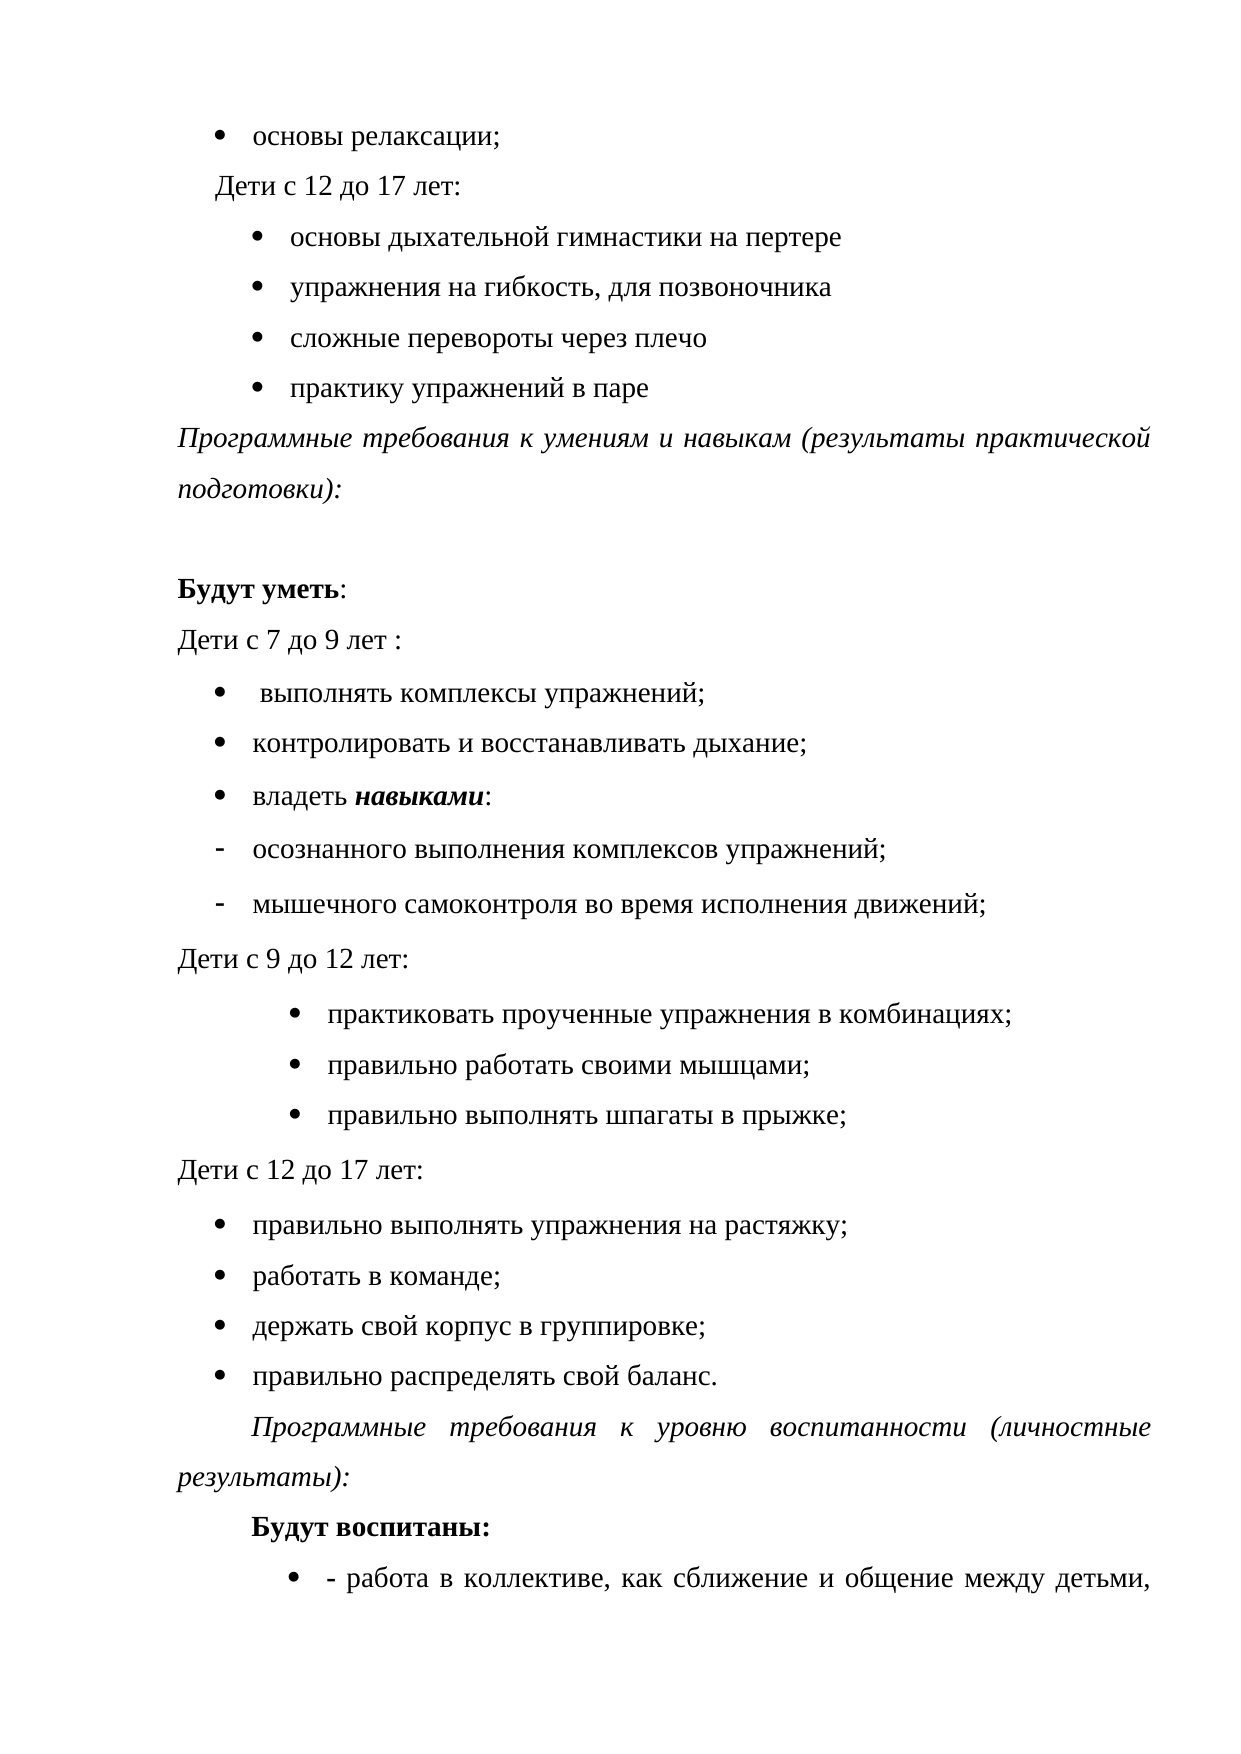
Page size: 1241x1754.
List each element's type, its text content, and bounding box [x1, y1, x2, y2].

list правильно работать своими мышцами; [290, 1047, 1152, 1080]
list осознанного выполнения комплексов упражнений; [215, 831, 1152, 865]
text Дети с 7 до 9 лет : [177, 622, 1152, 655]
text Будут уметь: [177, 571, 1152, 605]
text Программные требования к умениям и навыкам (результаты практической подготовки): [177, 421, 1152, 504]
list работать в команде; [215, 1258, 1152, 1291]
text Дети с 12 до 17 лет: [215, 168, 1152, 202]
list практиковать проученные упражнения в комбинациях; [290, 996, 1152, 1030]
list сложные перевороты через плечо [252, 320, 1152, 353]
list правильно выполнять упражнения на растяжку; [215, 1207, 1152, 1241]
text Дети с 9 до 12 лет: [177, 941, 1152, 975]
list контролировать и восстанавливать дыхание; [215, 726, 1152, 759]
list основы релаксации; [215, 118, 1152, 152]
list практику упражнений в паре [252, 370, 1152, 404]
list основы дыхательной гимнастики на пертере [252, 219, 1152, 252]
list упражнения на гибкость, для позвоночника [252, 269, 1152, 303]
list держать свой корпус в группировке; [215, 1308, 1152, 1342]
list выполнять комплексы упражнений; [215, 675, 1152, 709]
list правильно выполнять шпагаты в прыжке; [290, 1097, 1152, 1131]
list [288, 1560, 1152, 1593]
text Программные требования к уровню воспитанности (личностные результаты): [177, 1409, 1152, 1493]
text Будут воспитаны: [177, 1509, 1152, 1543]
list правильно распределять свой баланс. [215, 1358, 1152, 1392]
text Дети с 12 до 17 лет: [177, 1152, 1152, 1186]
list мышечного самоконтроля во время исполнения движений; [215, 886, 1152, 920]
list владеть навыками: [215, 778, 1152, 811]
